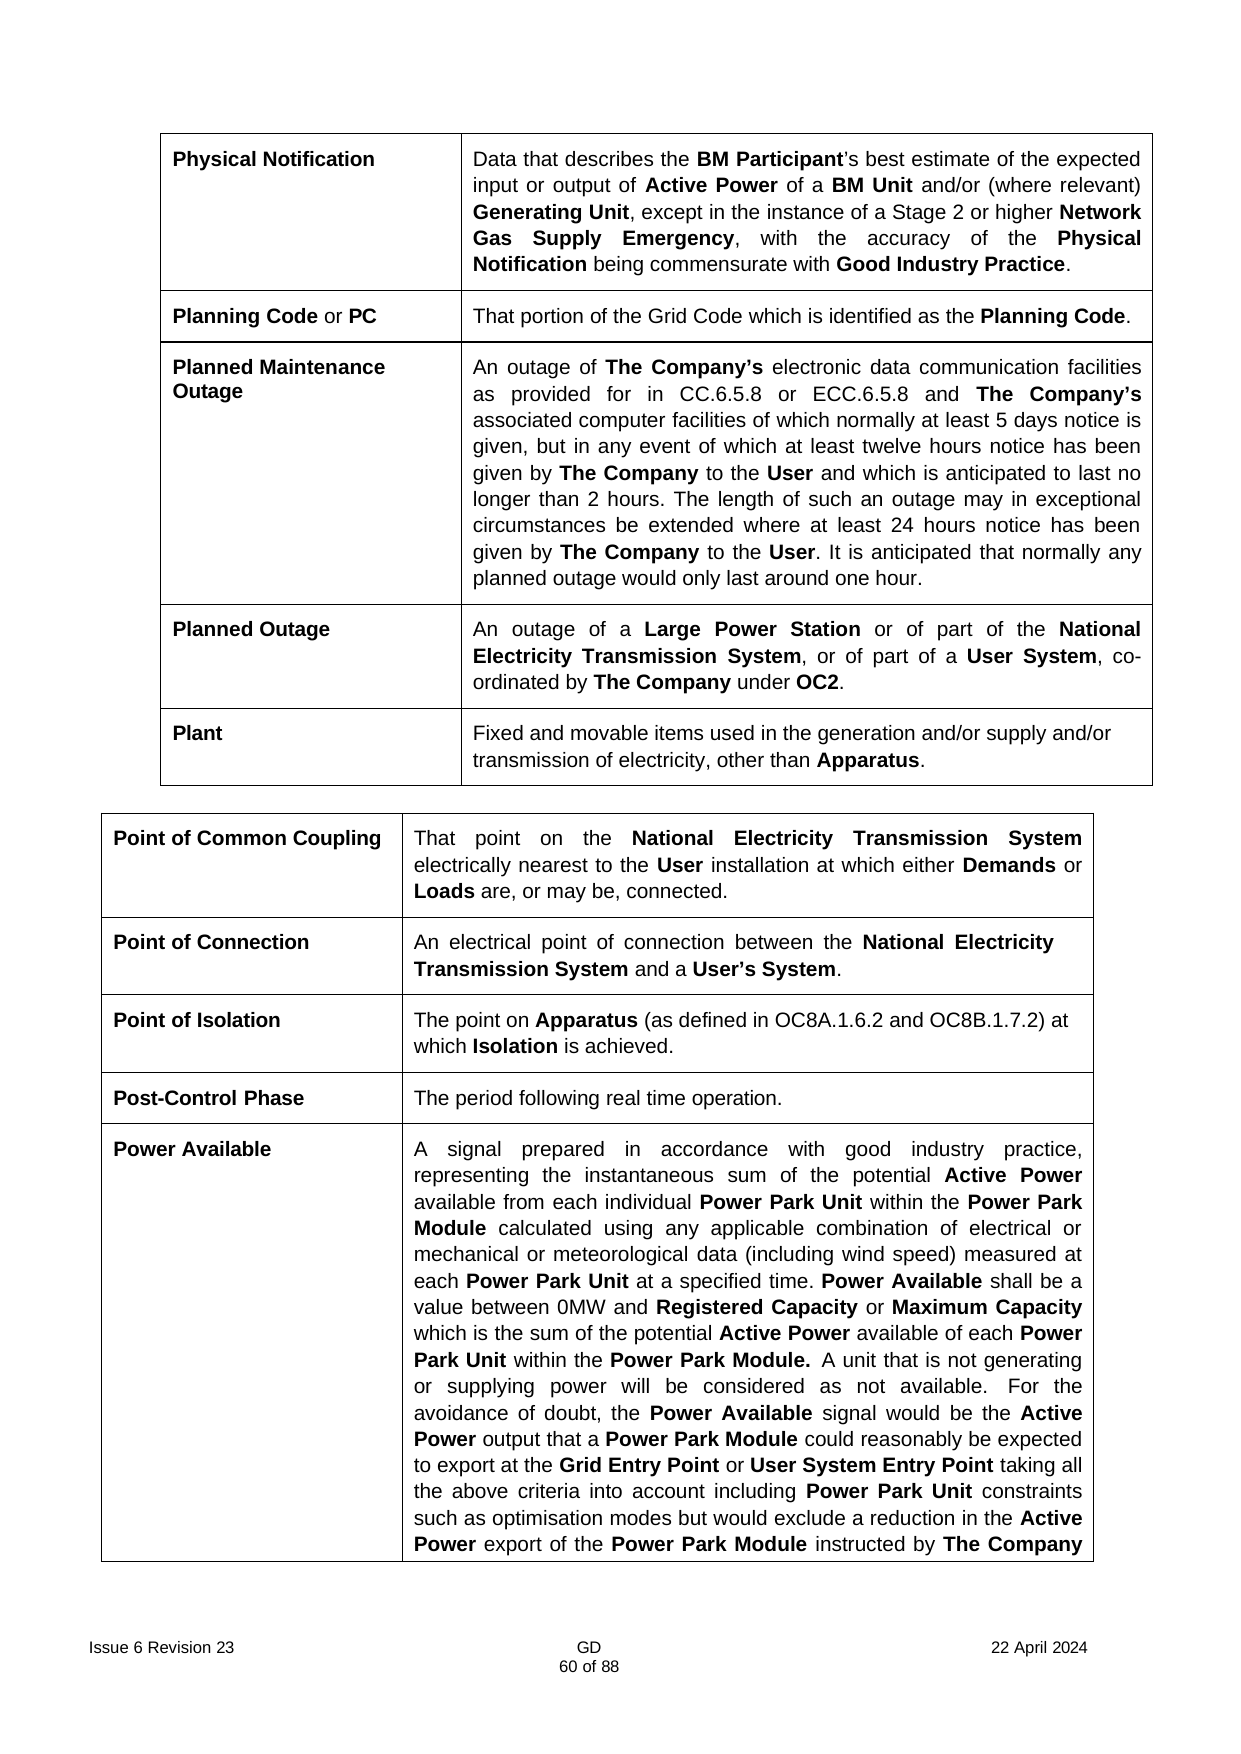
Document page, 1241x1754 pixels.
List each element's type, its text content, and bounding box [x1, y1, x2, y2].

table_cell Point of Connection [102, 918, 402, 994]
table_cell Planned Maintenance Outage [161, 343, 461, 603]
table_cell Plant [161, 709, 461, 785]
table_cell An outage of The Company’s electronic data communication facilities as provided for in CC.6.5.8 or ECC.6.5.8 and The Company’s associated computer facilities of which normally at least 5 days notice is given, but in any event of which at least twelve hours notice has been given by The Company to the User and which is anticipated to last no longer than 2 hours. The length of such an outage may in exceptional circumstances be extended where at least 24 hours notice has been given by The Company to the User. It is anticipated that normally any planned outage would only last around one hour. [462, 343, 1152, 603]
table_cell An electrical point of connection between the National Electricity Transmission System and a User’s System. [403, 918, 1093, 994]
table_cell Fixed and movable items used in the generation and/or supply and/or transmission of electricity, other than Apparatus. [462, 709, 1152, 785]
table_header Point of Common Coupling [102, 814, 402, 917]
table_cell That portion of the Grid Code which is identified as the Planning Code. [462, 291, 1152, 341]
table_cell The point on Apparatus (as defined in OC8A.1.6.2 and OC8B.1.7.2) at which Isolation is achieved. [403, 995, 1093, 1072]
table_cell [403, 1124, 1093, 1561]
table_cell Physical Notification [161, 134, 461, 290]
table_cell Power Available [102, 1124, 402, 1561]
table_cell Planning Code or PC [161, 291, 461, 341]
table_cell Planned Outage [161, 605, 461, 708]
table_cell Post-Control Phase [102, 1073, 402, 1123]
table_header That point on the National Electricity Transmission System electrically nearest to the User installation at which either Demands or Loads are, or may be, connected. [403, 814, 1093, 917]
table_cell Point of Isolation [102, 995, 402, 1072]
table_cell An outage of a Large Power Station or of part of the National Electricity Transmission System, or of part of a User System, co-ordinated by The Company under OC2. [462, 605, 1152, 708]
table_cell Data that describes the BM Participant’s best estimate of the expected input or output of Active Power of a BM Unit and/or (where relevant) Generating Unit, except in the instance of a Stage 2 or higher Network Gas Supply Emergency, with the accuracy of the Physical Notification being commensurate with Good Industry Practice. [462, 134, 1152, 290]
table_cell The period following real time operation. [403, 1073, 1093, 1123]
